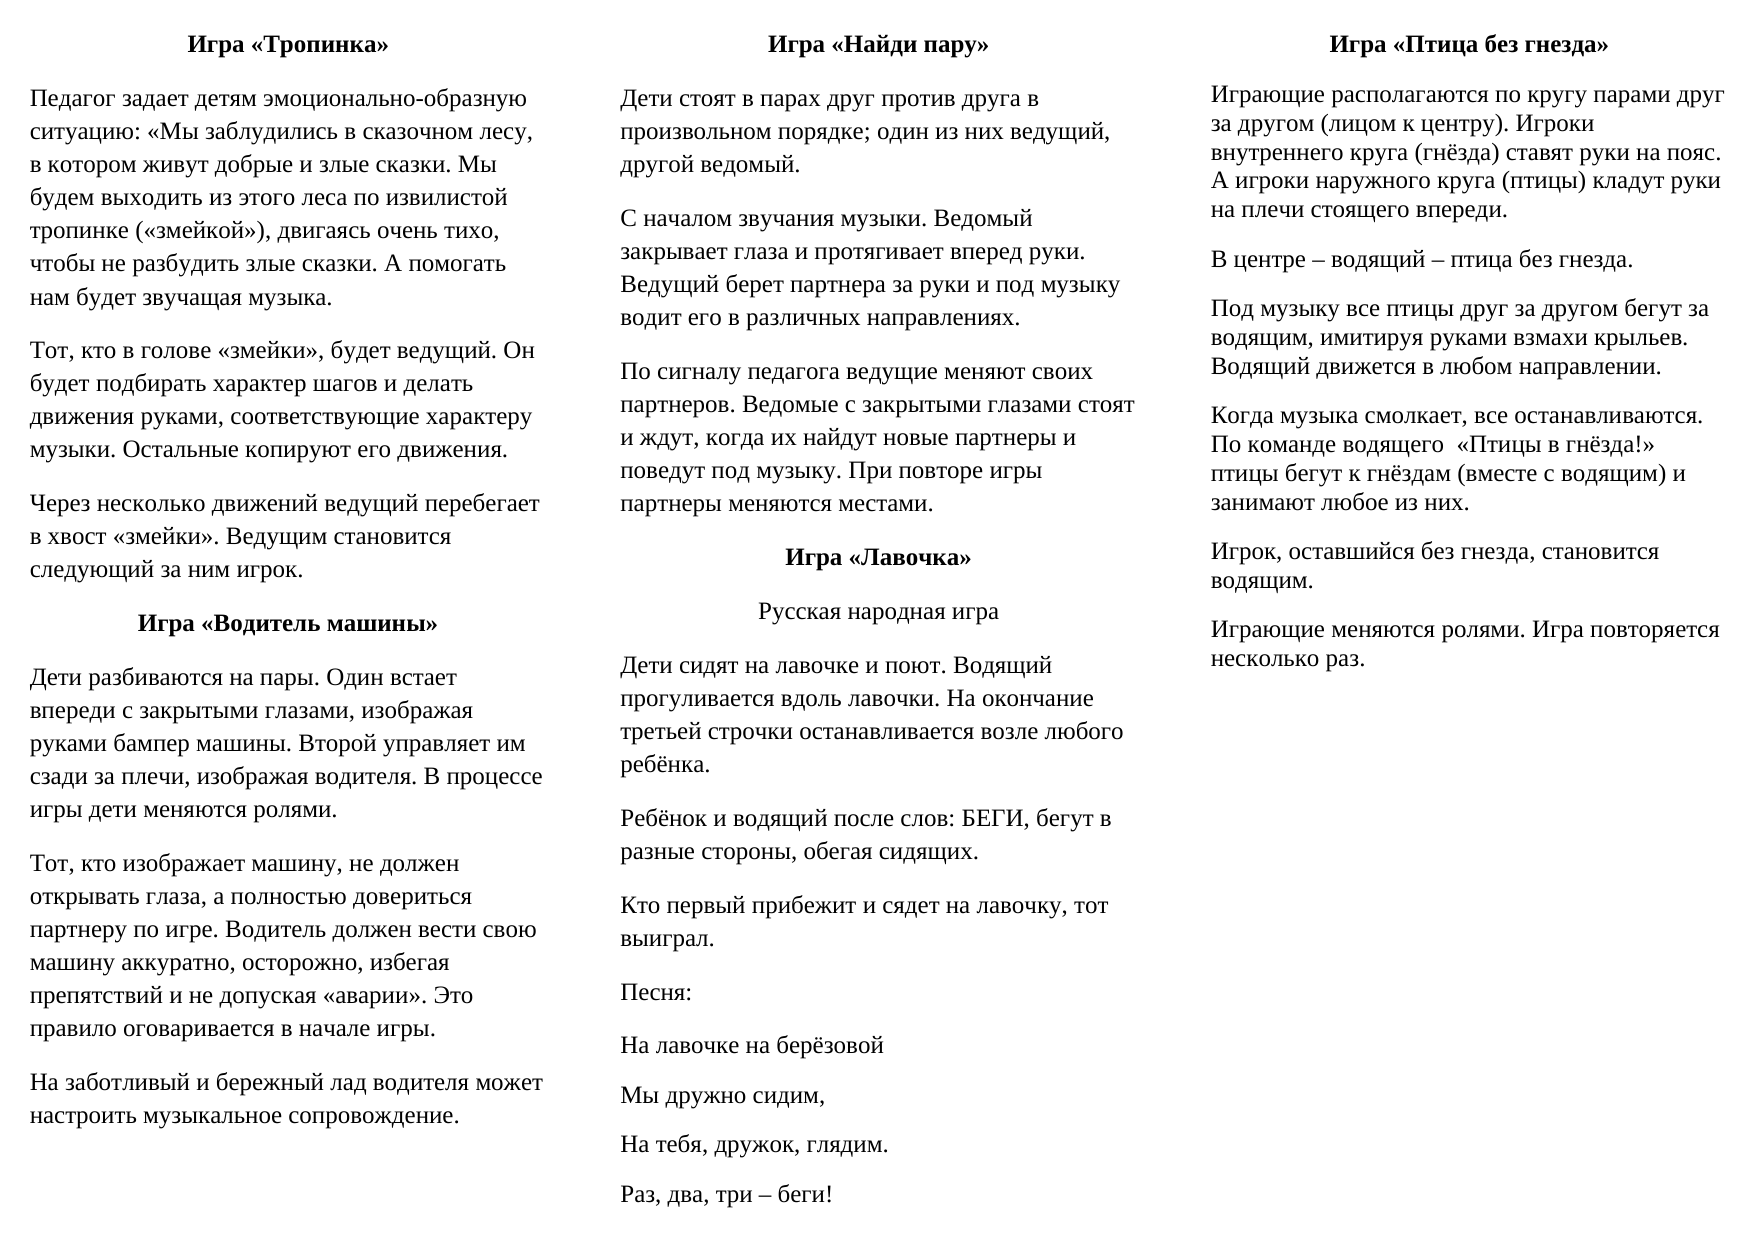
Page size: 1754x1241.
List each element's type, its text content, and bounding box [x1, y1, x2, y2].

text Ребёнок и водящий после слов: БЕГИ, бегут в разные стороны, обегая сидящих. [620, 803, 1137, 864]
text Дети разбиваются на пары. Один встает впереди с закрытыми глазами, изображая руками бампер машины. Второй управляет им сзади за плечи, изображая водителя. В процессе игры дети меняются ролями. [29, 662, 546, 823]
text Кто первый прибежит и сядет на лавочку, тот выиграл. [620, 890, 1137, 951]
text Под музыку все птицы друг за другом бегут за водящим, имитируя руками взмахи крыльев. Водящий движется в любом направлении. [1211, 293, 1728, 379]
text Педагог задает детям эмоционально-образную ситуацию: «Мы заблудились в сказочном лесу, в котором живут добрые и злые сказки. Мы будем выходить из этого леса по извилистой тропинке («змейкой»), двигаясь очень тихо, чтобы не разбудить злые сказки. А помогать нам будет звучащая музыка. [29, 83, 546, 310]
text Тот, кто изображает машину, не должен открывать глаза, а полностью довериться партнеру по игре. Водитель должен вести свою машину аккуратно, осторожно, избегая препятствий и не допуская «аварии». Это правило оговаривается в начале игры. [29, 848, 546, 1042]
text В центре – водящий – птица без гнезда. [1211, 244, 1728, 272]
text На тебя, дружок, глядим. [620, 1129, 1137, 1158]
text Дети сидят на лавочке и поют. Водящий прогуливается вдоль лавочки. На окончание третьей строчки останавливается возле любого ребёнка. [620, 650, 1137, 778]
text Русская народная игра [620, 596, 1137, 625]
text Песня: [620, 977, 1137, 1005]
text С началом звучания музыки. Ведомый закрывает глаза и протягивает вперед руки. Ведущий берет партнера за руки и под музыку водит его в различных направлениях. [620, 203, 1137, 331]
text По сигналу педагога ведущие меняют своих партнеров. Ведомые с закрытыми глазами стоят и ждут, когда их найдут новые партнеры и поведут под музыку. При повторе игры партнеры меняются местами. [620, 356, 1137, 517]
text Игра «Водитель машины» [29, 608, 546, 637]
text Игра «Птица без гнезда» [1211, 29, 1728, 58]
text Тот, кто в голове «змейки», будет ведущий. Он будет подбирать характер шагов и делать движения руками, соответствующие характеру музыки. Остальные копируют его движения. [29, 335, 546, 463]
text Игра «Тропинка» [29, 29, 546, 58]
text Играющие меняются ролями. Игра повторяется несколько раз. [1211, 614, 1728, 672]
text Игра «Найди пару» [620, 29, 1137, 58]
text Игрок, оставшийся без гнезда, становится водящим. [1211, 536, 1728, 594]
text Играющие располагаются по кругу парами друг за другом (лицом к центру). Игроки внутреннего круга (гнёзда) ставят руки на пояс. А игроки наружного круга (птицы) кладут руки на плечи стоящего впереди. [1211, 79, 1728, 223]
text На лавочке на берёзовой [620, 1030, 1137, 1059]
text Через несколько движений ведущий перебегает в хвост «змейки». Ведущим становится следующий за ним игрок. [29, 488, 546, 583]
text Раз, два, три – беги! [620, 1179, 1137, 1208]
text Дети стоят в парах друг против друга в произвольном порядке; один из них ведущий, другой ведомый. [620, 83, 1137, 178]
text Когда музыка смолкает, все останавливаются. По команде водящего «Птицы в гнёзда!» птицы бегут к гнёздам (вместе с водящим) и занимают любое из них. [1211, 400, 1728, 515]
text Игра «Лавочка» [620, 542, 1137, 571]
text Мы дружно сидим, [620, 1080, 1137, 1109]
text На заботливый и бережный лад водителя может настроить музыкальное сопровождение. [29, 1067, 546, 1129]
